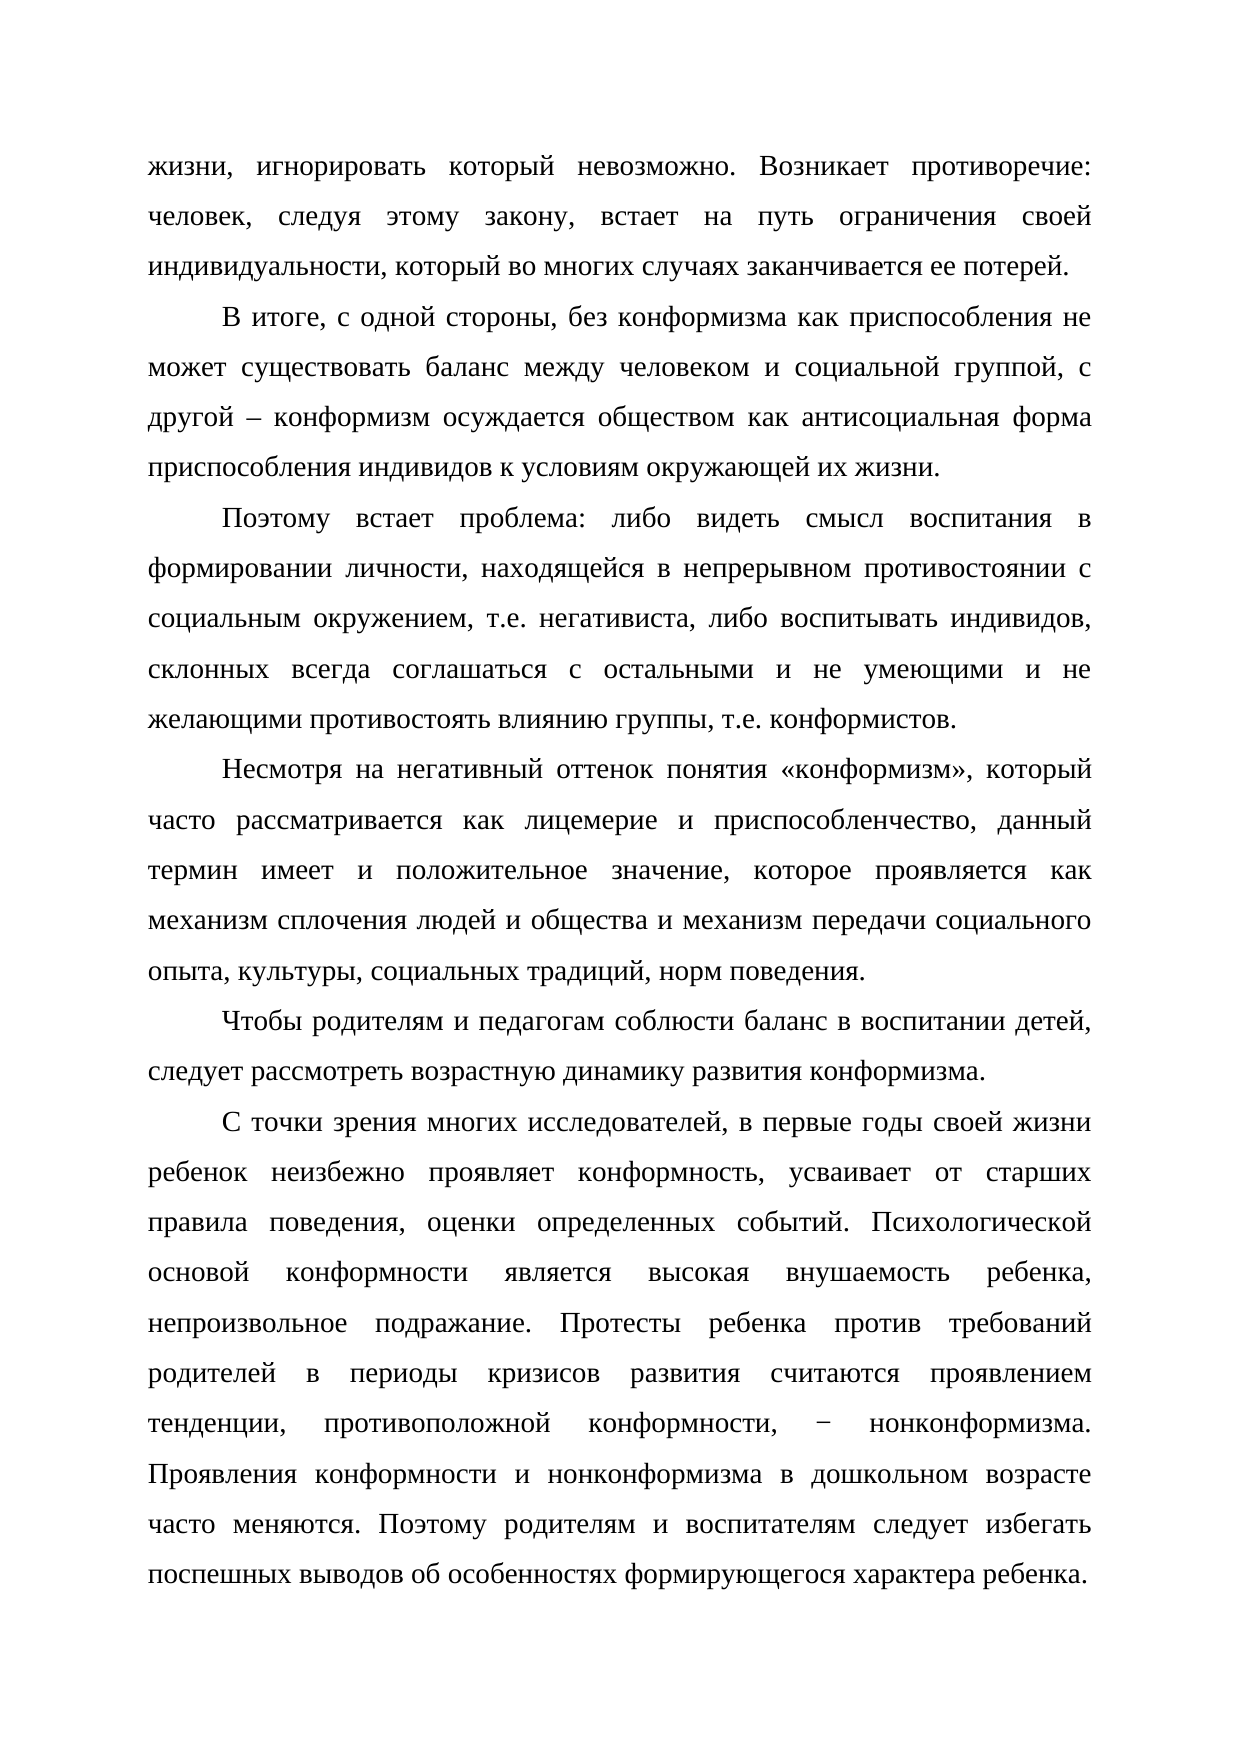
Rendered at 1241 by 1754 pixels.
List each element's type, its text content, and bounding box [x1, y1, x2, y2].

text Чтобы родителям и педагогам соблюсти баланс в воспитании детей, следует рассмотреть возрастную динамику развития конформизма. [148, 1003, 1092, 1087]
text Поэтому встает проблема: либо видеть смысл воспитания в формировании личности, находящейся в непрерывном противостоянии с социальным окружением, т.е. негативиста, либо воспитывать индивидов, склонных всегда соглашаться с остальными и не умеющими и не желающими противостоять влиянию группы, т.е. конформистов. [148, 500, 1092, 735]
text В итоге, с одной стороны, без конформизма как приспособления не может существовать баланс между человеком и социальной группой, с другой – конформизм осуждается обществом как антисоциальная форма приспособления индивидов к условиям окружающей их жизни. [148, 299, 1092, 483]
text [148, 148, 1092, 282]
text С точки зрения многих исследователей, в первые годы своей жизни ребенок неизбежно проявляет конформность, усваивает от старших правила поведения, оценки определенных событий. Психологической основой конформности является высокая внушаемость ребенка, непроизвольное подражание. Протесты ребенка против требований родителей в периоды кризисов развития считаются проявлением тенденции, противоположной конформности, − нонконформизма. Проявления конформности и нонконформизма в дошкольном возрасте часто меняются. Поэтому родителям и воспитателям следует избегать поспешных выводов об особенностях формирующегося характера ребенка. [148, 1104, 1092, 1590]
text Несмотря на негативный оттенок понятия «конформизм», который часто рассматривается как лицемерие и приспособленчество, данный термин имеет и положительное значение, которое проявляется как механизм сплочения людей и общества и механизм передачи социального опыта, культуры, социальных традиций, норм поведения. [148, 751, 1092, 986]
